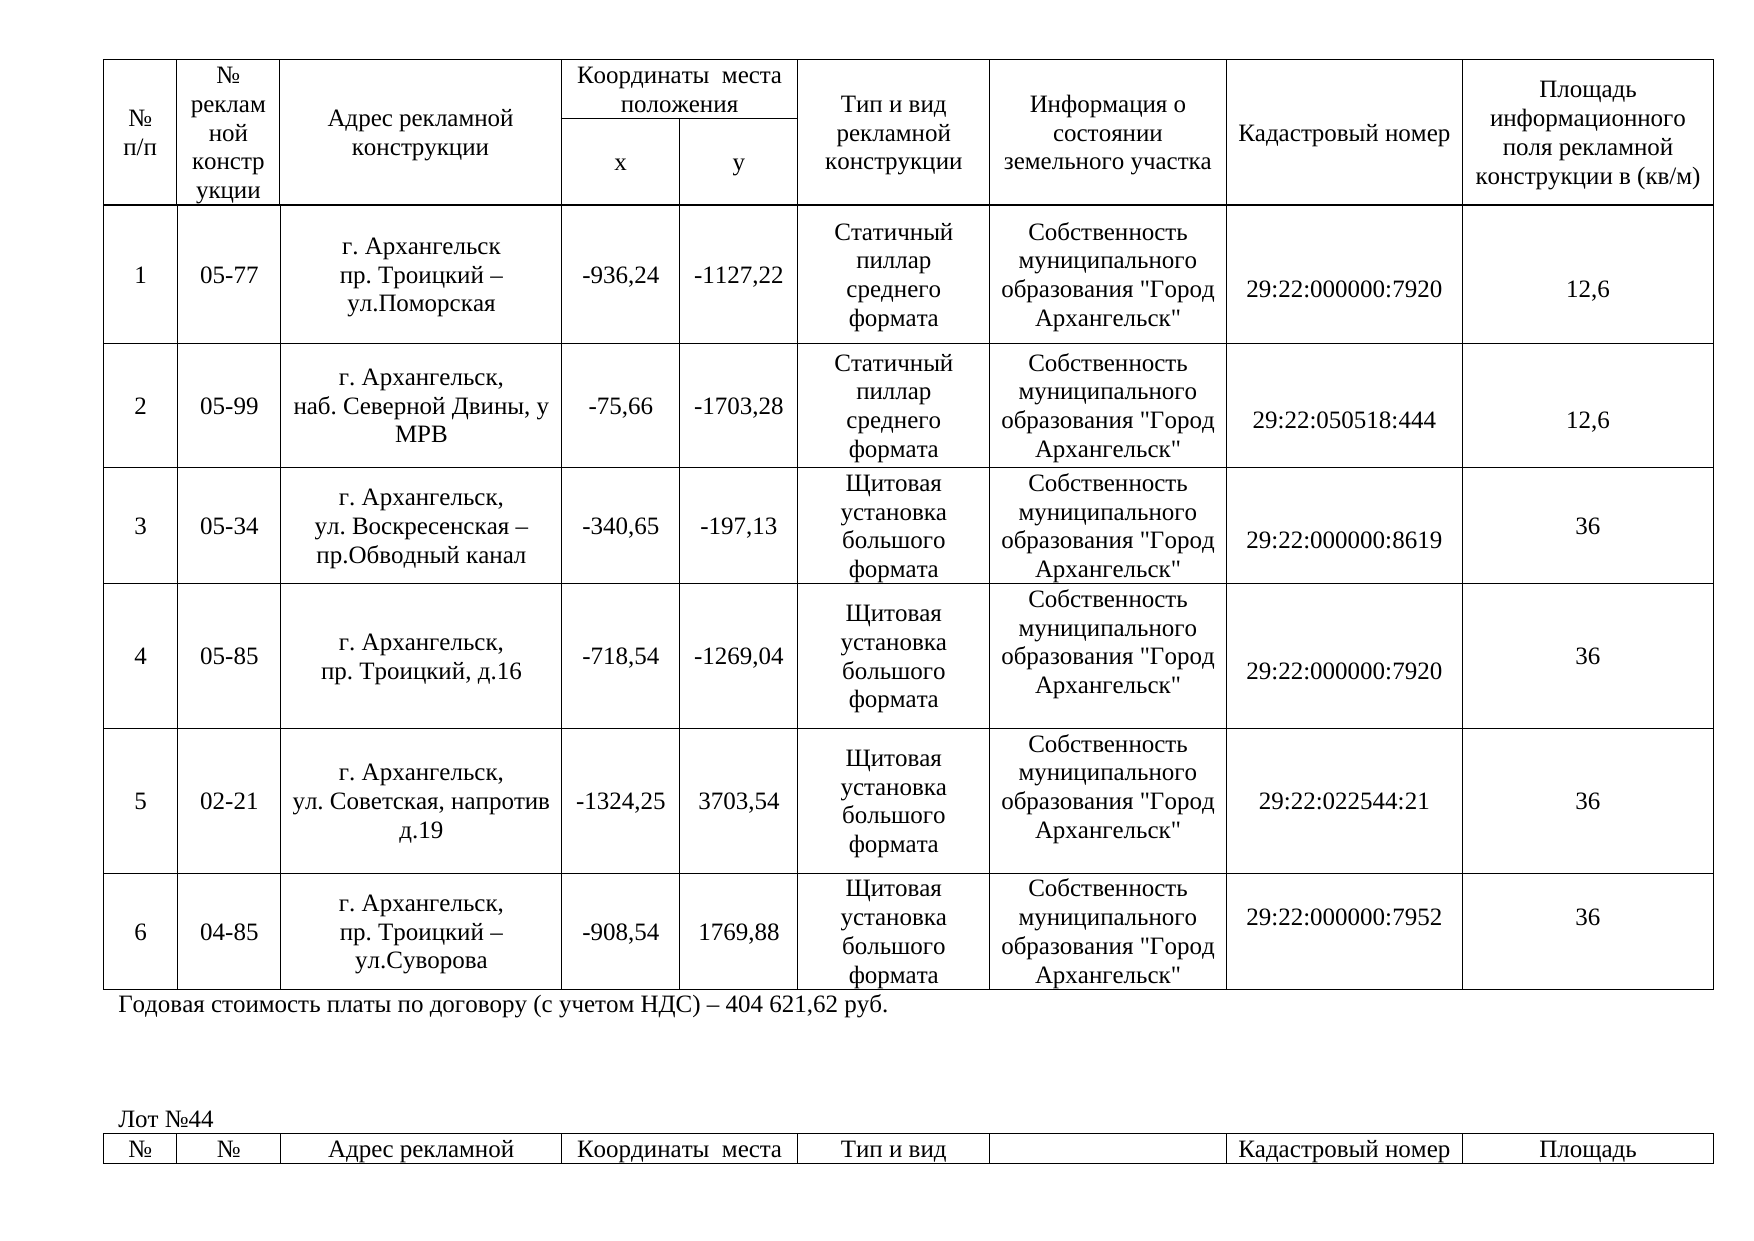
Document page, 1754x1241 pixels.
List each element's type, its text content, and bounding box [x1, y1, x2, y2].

table_header 12,6 [1463, 206, 1713, 342]
table_cell x [562, 119, 679, 204]
table_cell г. Архангельск, наб. Северной Двины, у МРВ [281, 344, 561, 467]
table_header Тип и вид рекламной конструкции [798, 60, 989, 204]
table_cell 2 [104, 344, 177, 467]
table_cell Собственность муниципального образования "Город Архангельск" [990, 584, 1226, 728]
table_header Собственность муниципального образования "Город Архангельск" [990, 206, 1226, 342]
table_header г. Архангельск пр. Троицкий – ул.Поморская [281, 206, 561, 342]
table_header Статичный пиллар среднего формата [798, 206, 989, 342]
table_cell 36 [1463, 729, 1713, 872]
table_cell Щитовая установка большого формата [798, 874, 989, 988]
table_cell Собственность муниципального образования "Город Архангельск" [990, 874, 1226, 988]
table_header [562, 1134, 797, 1163]
table_cell 36 [1463, 468, 1713, 583]
table_header Кадастровый номер [1227, 60, 1462, 204]
table_cell -908,54 [562, 874, 679, 988]
table_cell -340,65 [562, 468, 679, 583]
table_cell y [680, 119, 797, 204]
table_cell 36 [1463, 874, 1713, 988]
table_cell -718,54 [562, 584, 679, 728]
table_cell 29:22:000000:7920 [1227, 584, 1462, 728]
table_header Адрес рекламной конструкции [280, 60, 561, 204]
table_cell -197,13 [680, 468, 797, 583]
table_cell 6 [104, 874, 177, 988]
table_cell 12,6 [1463, 344, 1713, 467]
table_cell Статичный пиллар среднего формата [798, 344, 989, 467]
table_cell -1269,04 [680, 584, 797, 728]
table_cell Щитовая установка большого формата [798, 584, 989, 728]
table_cell г. Архангельск, ул. Советская, напротив д.19 [281, 729, 561, 872]
table_cell 1769,88 [680, 874, 797, 988]
table_cell 29:22:022544:21 [1227, 729, 1462, 872]
table_cell г. Архангельск, пр. Троицкий – ул.Суворова [281, 874, 561, 988]
table_header Информация о состоянии земельного участка [990, 60, 1226, 204]
table_cell 05-34 [178, 468, 280, 583]
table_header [798, 1134, 989, 1163]
table_cell 02-21 [178, 729, 280, 872]
table_header -1127,22 [680, 206, 797, 342]
table_cell Собственность муниципального образования "Город Архангельск" [990, 729, 1226, 872]
table_cell 3 [104, 468, 177, 583]
text Лот №44 [118, 1104, 1695, 1133]
table_header 05-77 [178, 206, 280, 342]
table_cell 29:22:000000:7952 [1227, 874, 1462, 988]
table_header Площадь информационного поля рекламной конструкции в (кв/м) [1463, 60, 1713, 204]
table_header № п/п [104, 1134, 176, 1163]
table_header № п/п [104, 60, 176, 204]
table_cell Щитовая установка большого формата [798, 468, 989, 583]
table_header № рекламной конструкции [177, 60, 279, 204]
table_cell Собственность муниципального образования "Город Архангельск" [990, 344, 1226, 467]
table_cell г. Архангельск, ул. Воскресенская – пр.Обводный канал [281, 468, 561, 583]
table_cell -1324,25 [562, 729, 679, 872]
table_cell 4 [104, 584, 177, 728]
table_header Кадастровый номер [1227, 1134, 1462, 1163]
table_cell -75,66 [562, 344, 679, 467]
table_header -936,24 [562, 206, 679, 342]
table_cell 29:22:050518:444 [1227, 344, 1462, 467]
table_cell г. Архангельск, пр. Троицкий, д.16 [281, 584, 561, 728]
table_header Координаты места положения [562, 60, 797, 118]
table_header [1463, 1134, 1713, 1163]
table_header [990, 1134, 1226, 1163]
table_cell 36 [1463, 584, 1713, 728]
table_cell Щитовая установка большого формата [798, 729, 989, 872]
table_cell -1703,28 [680, 344, 797, 467]
text Годовая стоимость платы по договору (с учетом НДС) – 404 621,62 руб. [118, 990, 1695, 1018]
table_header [177, 1134, 280, 1163]
table_cell 29:22:000000:8619 [1227, 468, 1462, 583]
table_header 1 [104, 206, 177, 342]
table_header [281, 1134, 561, 1163]
table_cell 05-99 [178, 344, 280, 467]
table_cell 5 [104, 729, 177, 872]
table_cell 05-85 [178, 584, 280, 728]
table_cell 3703,54 [680, 729, 797, 872]
table_header 29:22:000000:7920 [1227, 206, 1462, 342]
table_cell Собственность муниципального образования "Город Архангельск" [990, 468, 1226, 583]
table_cell 04-85 [178, 874, 280, 988]
